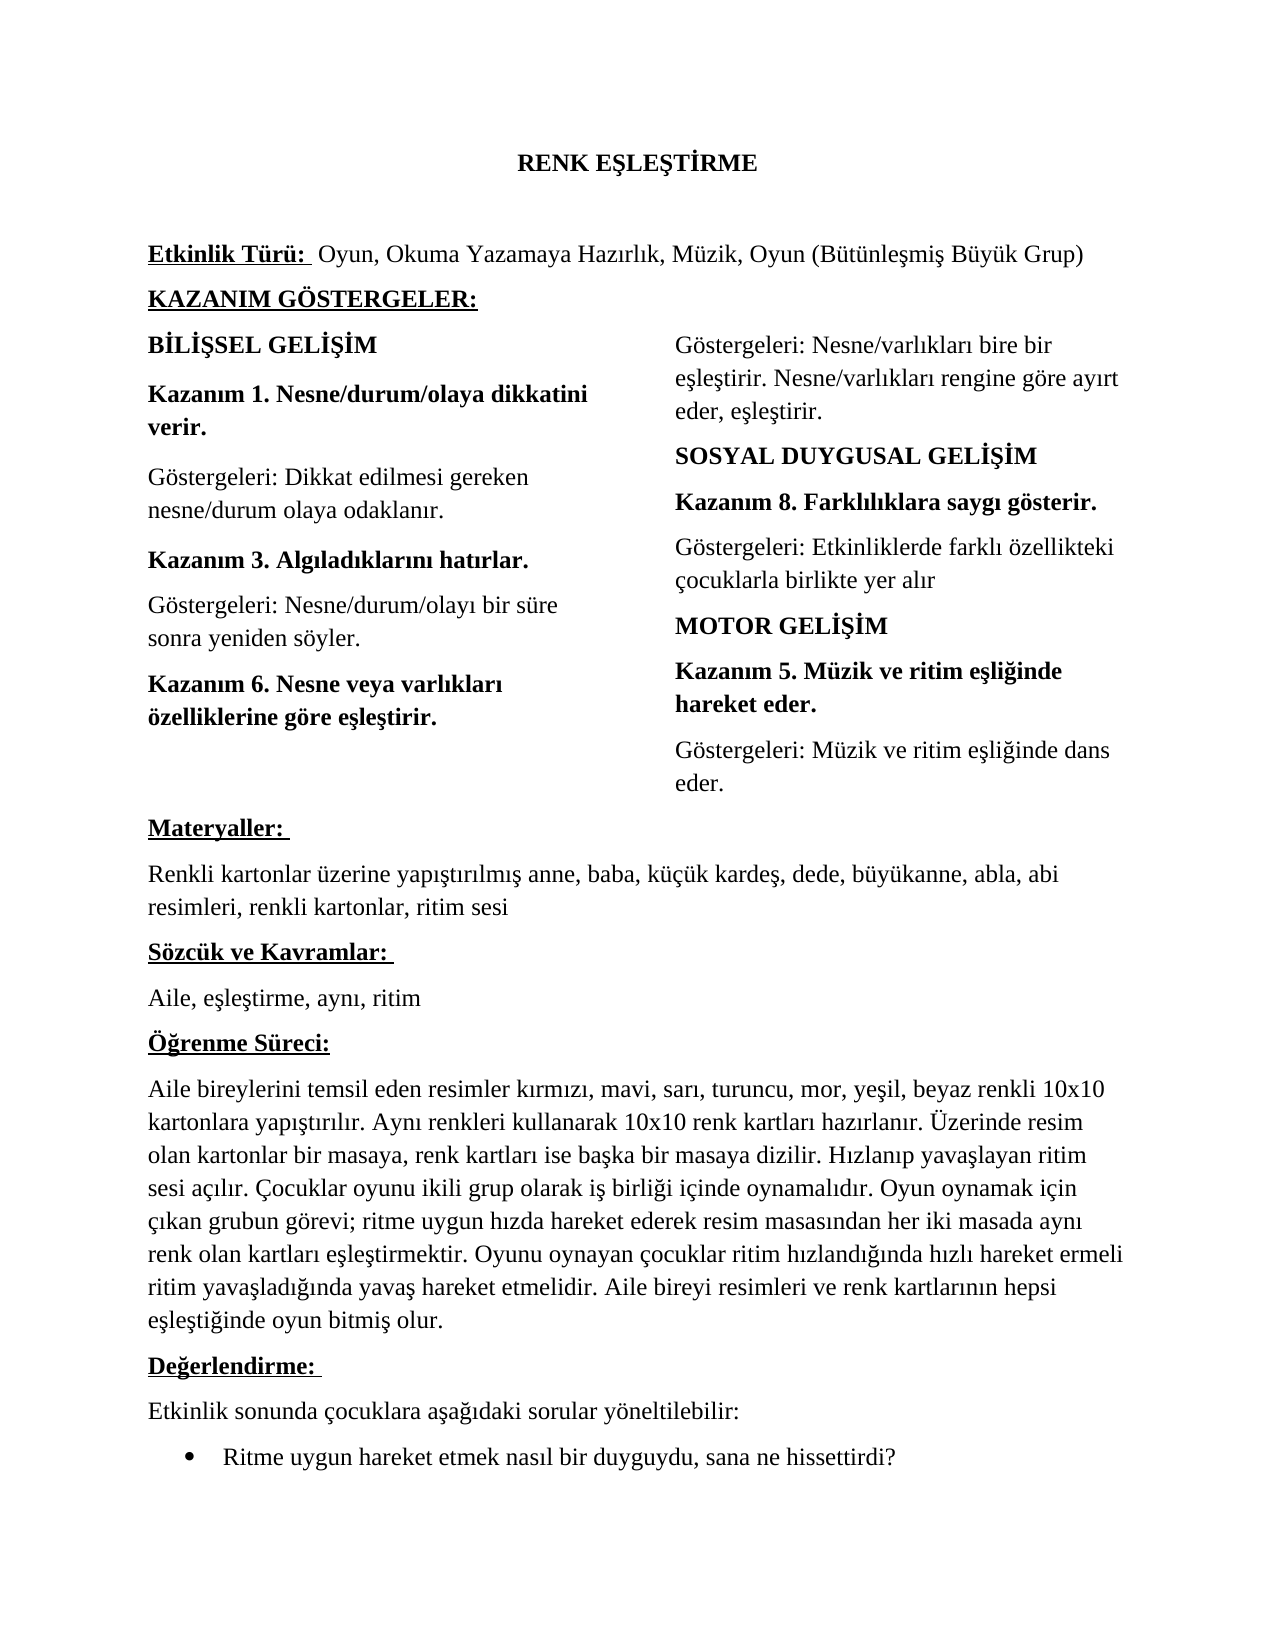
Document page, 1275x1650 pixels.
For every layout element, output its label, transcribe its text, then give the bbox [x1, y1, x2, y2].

text Göstergeleri: Dikkat edilmesi gereken nesne/durum olaya odaklanır. [148, 462, 600, 524]
text Etkinlik sonunda çocuklara aşağıdaki sorular yöneltilebilir: [148, 1396, 1127, 1425]
text BİLİŞSEL GELİŞİM [148, 330, 600, 358]
text Kazanım 5. Müzik ve ritim eşliğinde hareket eder. [675, 656, 1127, 718]
text Aile bireylerini temsil eden resimler kırmızı, mavi, sarı, turuncu, mor, yeşil, beyaz renkli 10x10 kartonlara yapıştırılır. Aynı renkleri kullanarak 10x10 renk kartları hazırlanır. Üzerinde resim olan kartonlar bir masaya, renk kartları ise başka bir masaya dizilir. Hızlanıp yavaşlayan ritim sesi açılır. Çocuklar oyunu ikili grup olarak iş birliği içinde oynamalıdır. Oyun oynamak için çıkan grubun görevi; ritme uygun hızda hareket ederek resim masasından her iki masada aynı renk olan kartları eşleştirmektir. Oyunu oynayan çocuklar ritim hızlandığında hızlı hareket ermeli ritim yavaşladığında yavaş hareket etmelidir. Aile bireyi resimleri ve renk kartlarının hepsi eşleştiğinde oyun bitmiş olur. [148, 1074, 1127, 1334]
text Kazanım 6. Nesne veya varlıkları özelliklerine göre eşleştirir. [148, 669, 600, 731]
text Aile, eşleştirme, aynı, ritim [148, 983, 1127, 1012]
text Kazanım 1. Nesne/durum/olaya dikkatini verir. [148, 379, 600, 441]
text Materyaller: [148, 813, 1127, 842]
text RENK EŞLEŞTİRME [148, 148, 1127, 176]
text Göstergeleri: Etkinliklerde farklı özellikteki çocuklarla birlikte yer alır [675, 532, 1127, 594]
text Kazanım 3. Algıladıklarını hatırlar. [148, 545, 600, 573]
text MOTOR GELİŞİM [675, 611, 1127, 639]
text Etkinlik Türü: Oyun, Okuma Yazamaya Hazırlık, Müzik, Oyun (Bütünleşmiş Büyük Grup) [148, 239, 1127, 267]
text Öğrenme Süreci: [148, 1028, 1127, 1057]
text Kazanım 8. Farklılıklara saygı gösterir. [675, 487, 1127, 516]
text Göstergeleri: Nesne/varlıkları bire bir eşleştirir. Nesne/varlıkları rengine göre ayırt eder, eşleştirir. [675, 330, 1127, 424]
text Değerlendirme: [148, 1351, 1127, 1379]
text Göstergeleri: Nesne/durum/olayı bir süre sonra yeniden söyler. [148, 590, 600, 652]
text KAZANIM GÖSTERGELER: [148, 284, 1127, 313]
text Göstergeleri: Müzik ve ritim eşliğinde dans eder. [675, 735, 1127, 797]
text Renkli kartonlar üzerine yapıştırılmış anne, baba, küçük kardeş, dede, büyükanne, abla, abi resimleri, renkli kartonlar, ritim sesi [148, 859, 1127, 921]
list Ritme uygun hareket etmek nasıl bir duyguydu, sana ne hissettirdi? [185, 1442, 1127, 1471]
text Sözcük ve Kavramlar: [148, 937, 1127, 966]
text SOSYAL DUYGUSAL GELİŞİM [675, 441, 1127, 470]
